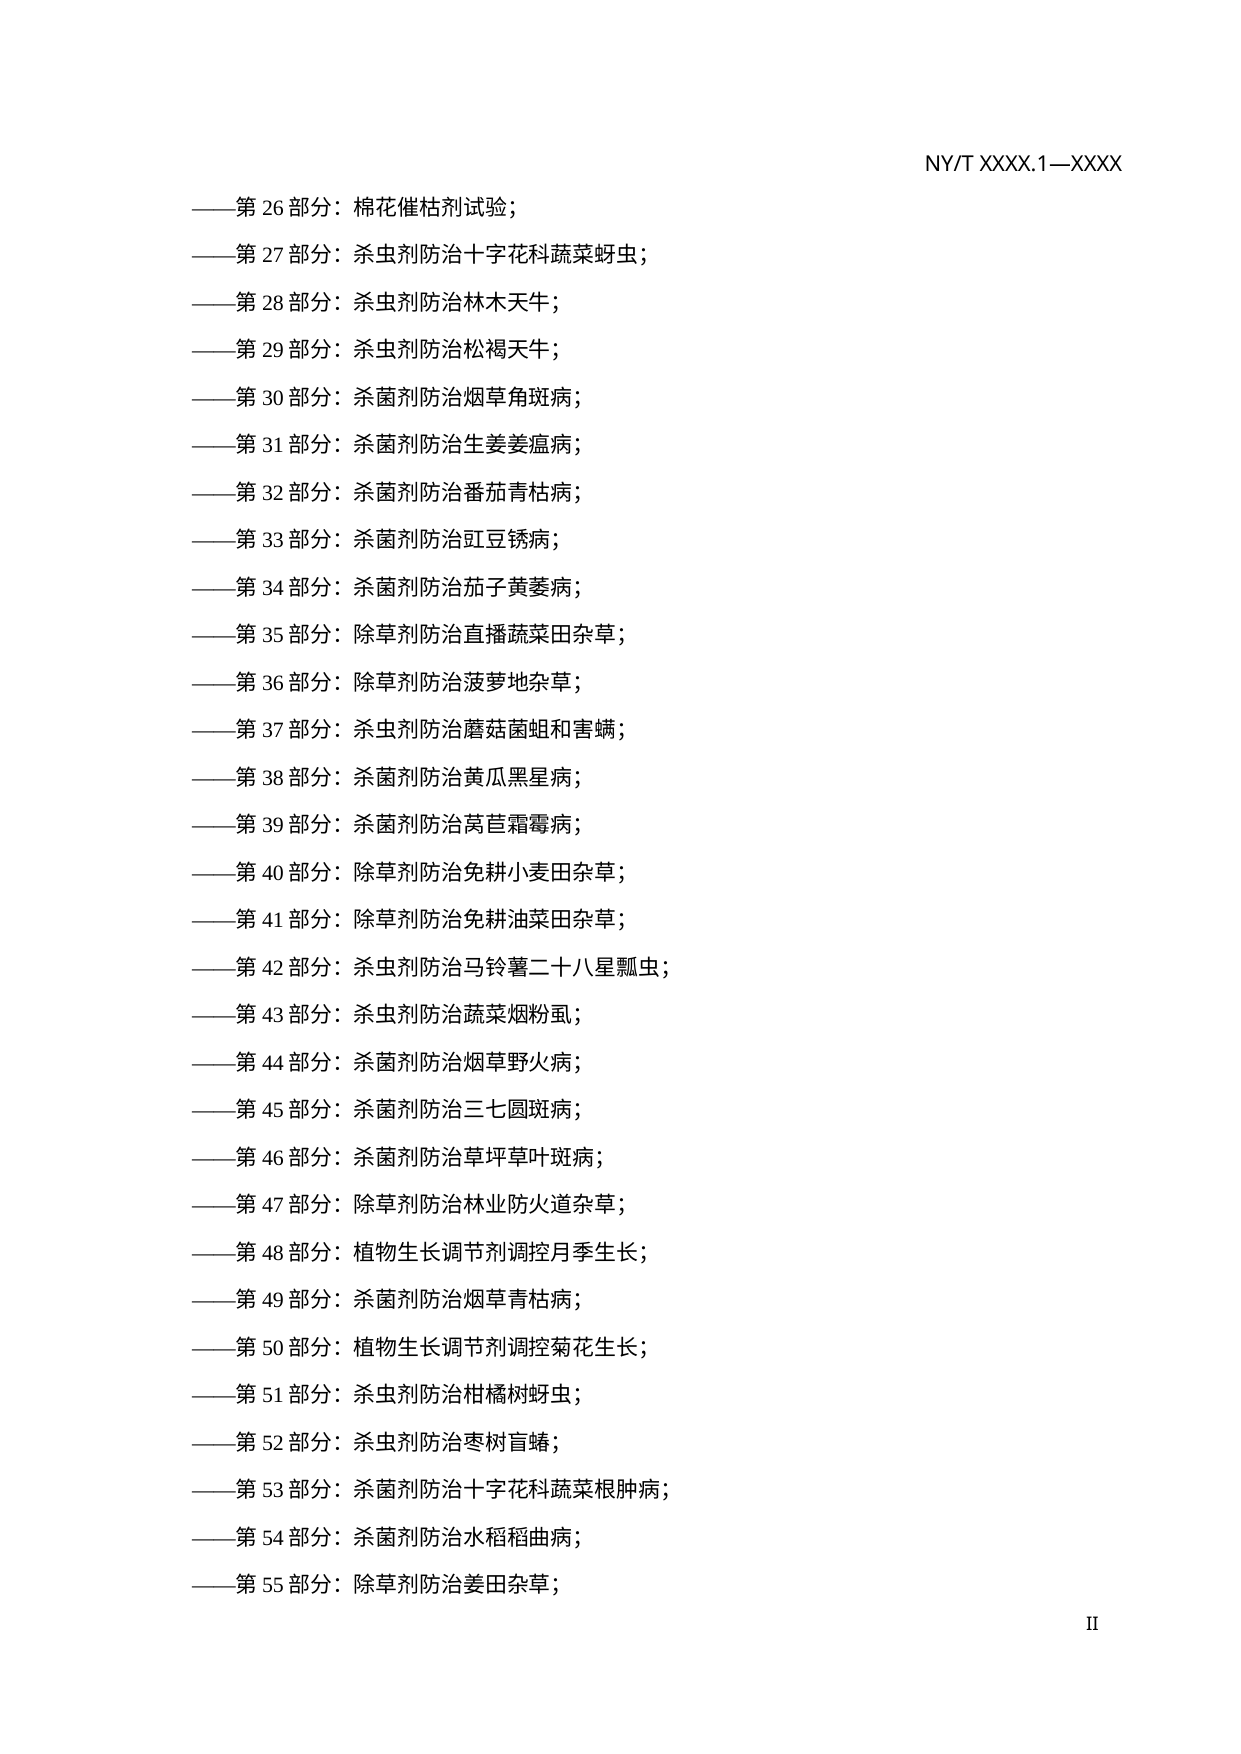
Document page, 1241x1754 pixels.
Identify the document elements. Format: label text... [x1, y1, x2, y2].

text ——第49部分：杀菌剂防治烟草青枯病； [192, 1282, 1122, 1314]
text ——第26部分：棉花催枯剂试验； [192, 190, 1122, 222]
text ——第27部分：杀虫剂防治十字花科蔬菜蚜虫； [192, 237, 1122, 269]
text ——第33部分：杀菌剂防治豇豆锈病； [192, 522, 1122, 554]
text ——第41部分：除草剂防治免耕油菜田杂草； [192, 902, 1122, 934]
text ——第52部分：杀虫剂防治枣树盲蝽； [192, 1425, 1122, 1457]
text ——第53部分：杀菌剂防治十字花科蔬菜根肿病； [192, 1472, 1122, 1504]
text ——第30部分：杀菌剂防治烟草角斑病； [192, 380, 1122, 412]
text ——第29部分：杀虫剂防治松褐天牛； [192, 332, 1122, 364]
text ——第35部分：除草剂防治直播蔬菜田杂草； [192, 617, 1122, 649]
text ——第39部分：杀菌剂防治莴苣霜霉病； [192, 807, 1122, 839]
text ——第37部分：杀虫剂防治蘑菇菌蛆和害螨； [192, 712, 1122, 744]
text ——第36部分：除草剂防治菠萝地杂草； [192, 665, 1122, 697]
text ——第28部分：杀虫剂防治林木天牛； [192, 285, 1122, 317]
text ——第45部分：杀菌剂防治三七圆斑病； [192, 1092, 1122, 1124]
text ——第47部分：除草剂防治林业防火道杂草； [192, 1187, 1122, 1219]
text ——第44部分：杀菌剂防治烟草野火病； [192, 1045, 1122, 1077]
text ——第32部分：杀菌剂防治番茄青枯病； [192, 475, 1122, 507]
text ——第48部分：植物生长调节剂调控月季生长； [192, 1235, 1122, 1267]
text ——第42部分：杀虫剂防治马铃薯二十八星瓢虫； [192, 950, 1122, 982]
text ——第40部分：除草剂防治免耕小麦田杂草； [192, 855, 1122, 887]
text ——第43部分：杀虫剂防治蔬菜烟粉虱； [192, 997, 1122, 1029]
text ——第51部分：杀虫剂防治柑橘树蚜虫； [192, 1377, 1122, 1409]
text ——第55部分：除草剂防治姜田杂草； [192, 1567, 1122, 1599]
text ——第46部分：杀菌剂防治草坪草叶斑病； [192, 1140, 1122, 1172]
text ——第38部分：杀菌剂防治黄瓜黑星病； [192, 760, 1122, 792]
text ——第31部分：杀菌剂防治生姜姜瘟病； [192, 427, 1122, 459]
text ——第54部分：杀菌剂防治水稻稻曲病； [192, 1520, 1122, 1552]
text ——第50部分：植物生长调节剂调控菊花生长； [192, 1330, 1122, 1362]
text ——第34部分：杀菌剂防治茄子黄萎病； [192, 570, 1122, 602]
